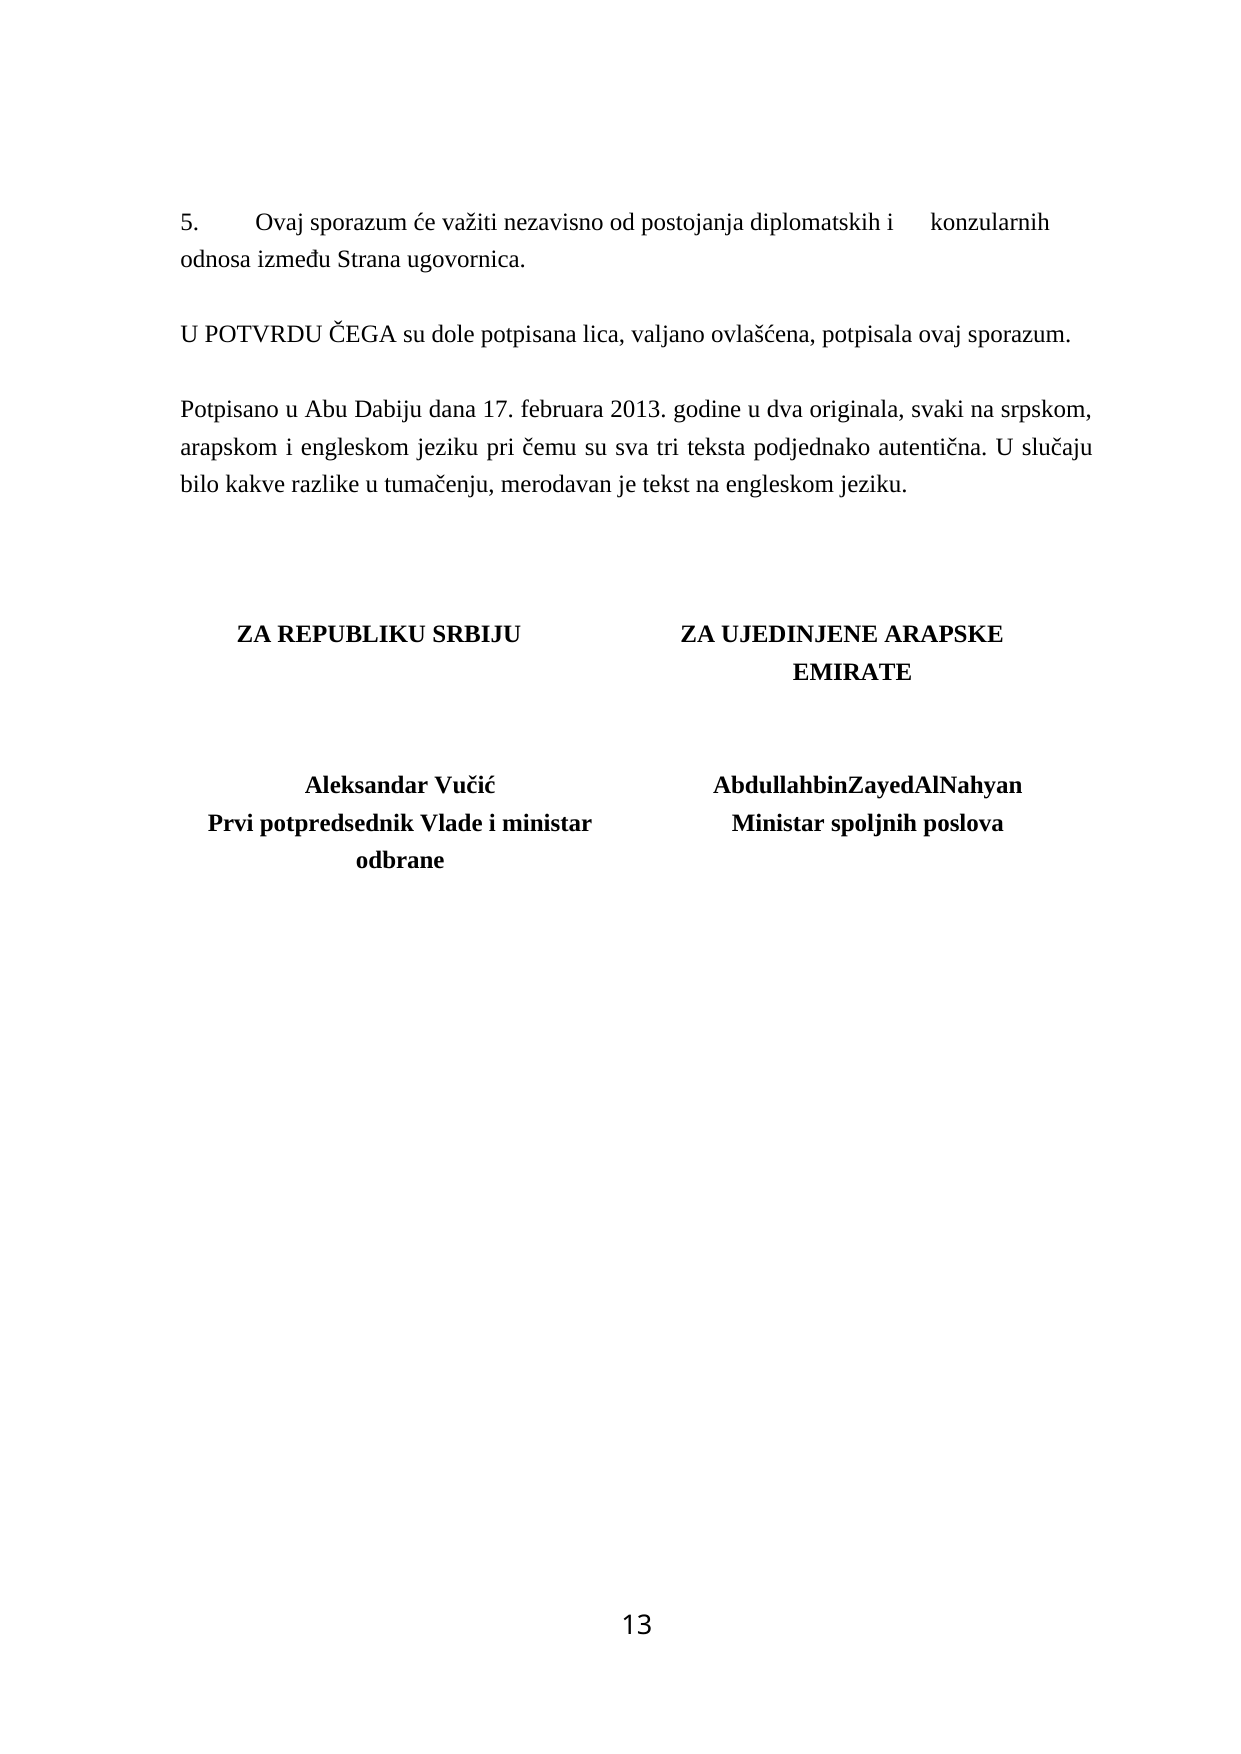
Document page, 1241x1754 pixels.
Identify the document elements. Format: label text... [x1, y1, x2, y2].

table_header AbdullahbinZayedAlNahyan Ministar spoljnih poslova [631, 724, 1104, 874]
text Potpisano u Abu Dabiju dana 17. februara 2013. godine u dva originala, svaki na srpskom, arapskom i engleskom jeziku pri čemu su sva tri teksta podjednako autentična. U slučaju bilo kakve razlike u tumačenju, merodavan je tekst na engleskom jeziku. [180, 387, 1093, 500]
text EMIRATE [180, 650, 1093, 687]
text ZA REPUBLIKU SRBIJU ZA UJEDINJENE ARAPSKE [180, 612, 1093, 650]
text U POTVRDU ČEGA su dole potpisana lica, valjano ovlašćena, potpisala ovaj sporazum. [180, 312, 1093, 350]
text 5. Ovaj sporazum će važiti nezavisno od postojanja diplomatskih i konzularnih odnosa između Strana ugovornica. [180, 200, 1093, 275]
table_header Aleksandar Vučić Prvi potpredsednik Vlade i ministar odbrane [169, 724, 631, 874]
